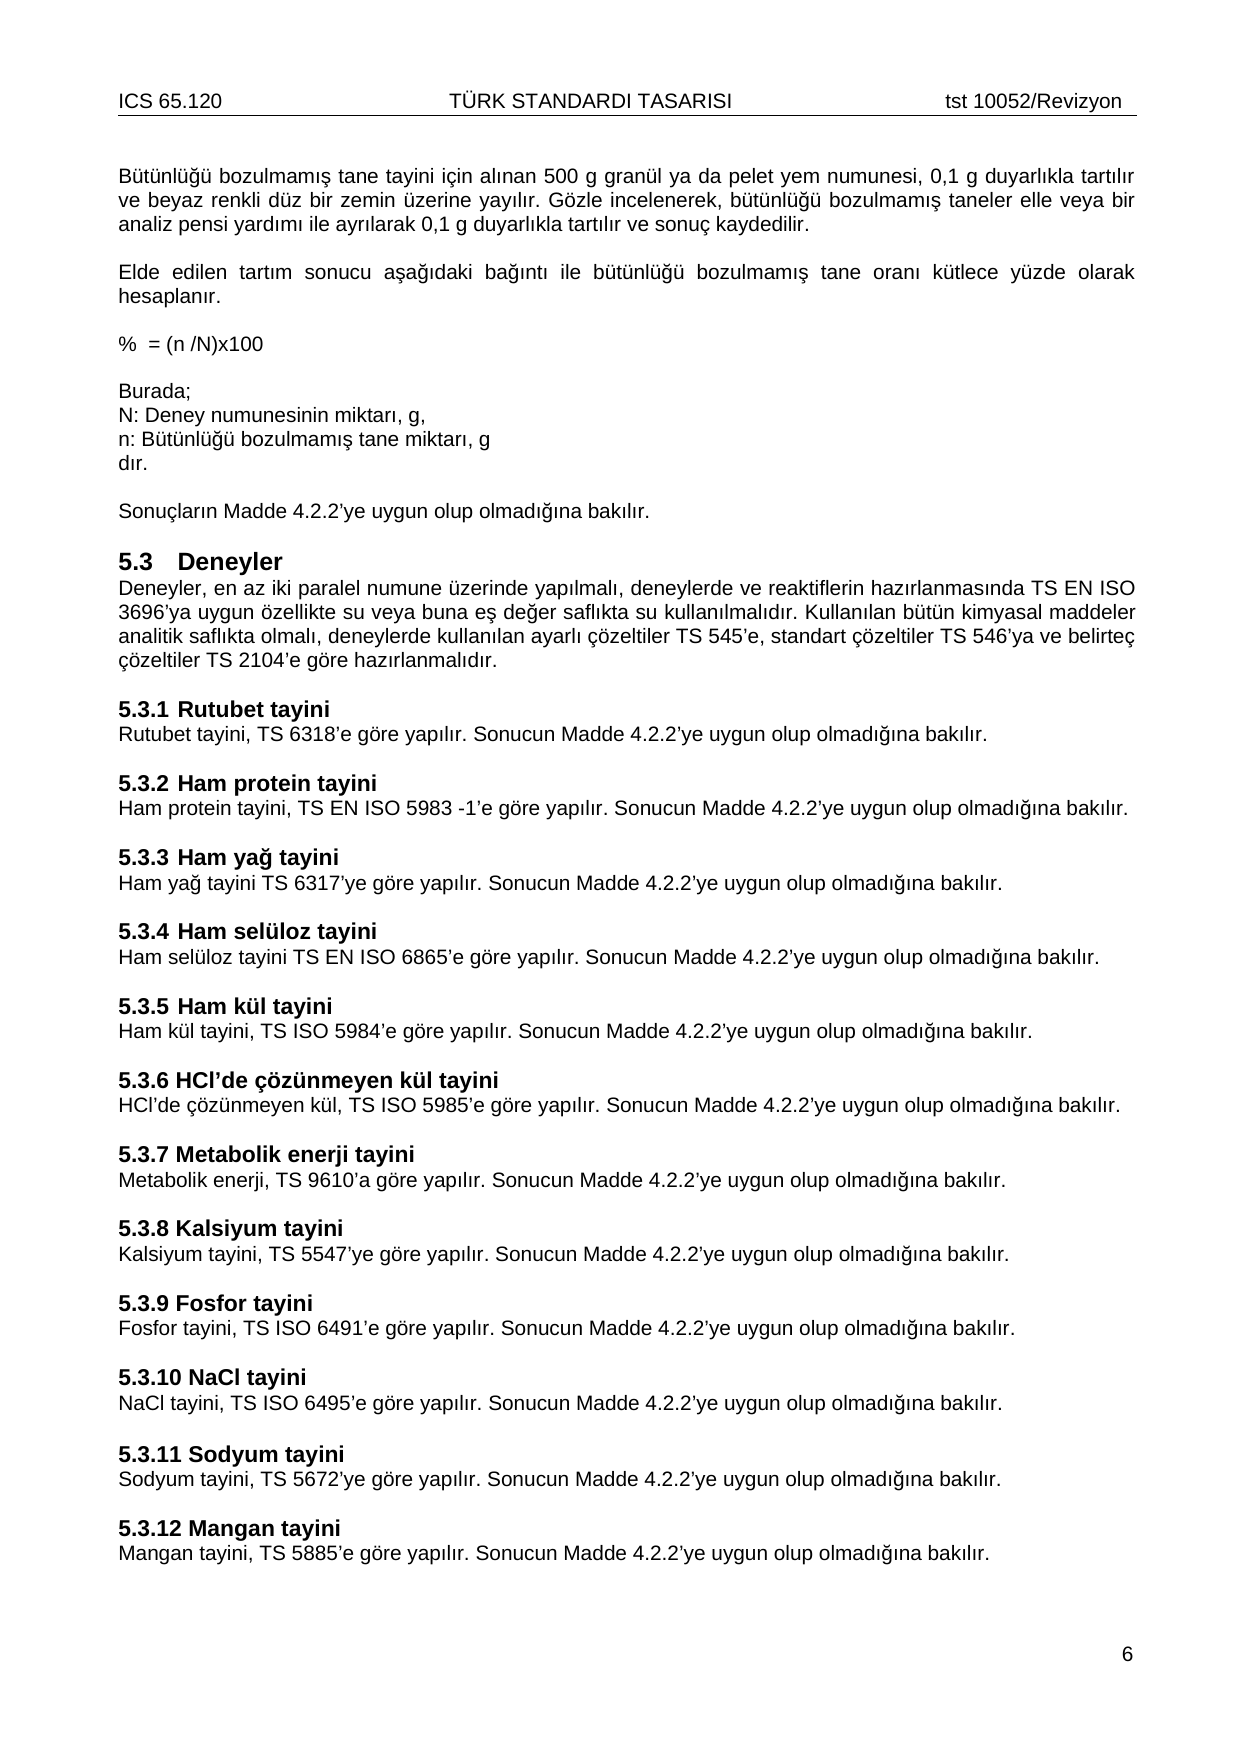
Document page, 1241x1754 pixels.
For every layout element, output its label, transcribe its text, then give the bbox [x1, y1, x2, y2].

text dır. [118, 451, 1137, 475]
subtitle 5.3.7 Metabolik enerji tayini [118, 1141, 1137, 1167]
subtitle 5.3.1 Rutubet tayini [118, 696, 1137, 722]
text Fosfor tayini, TS ISO 6491’e göre yapılır. Sonucun Madde 4.2.2’ye uygun olup olmadığına bakılır. [118, 1316, 1137, 1340]
text % = (n /N)x100 [118, 331, 1137, 355]
text Ham protein tayini, TS EN ISO 5983 -1’e göre yapılır. Sonucun Madde 4.2.2’ye uygun olup olmadığına bakılır. [118, 796, 1137, 820]
text Rutubet tayini, TS 6318’e göre yapılır. Sonucun Madde 4.2.2’ye uygun olup olmadığına bakılır. [118, 722, 1137, 746]
subtitle 5.3.9 Fosfor tayini [118, 1290, 1137, 1316]
text N: Deney numunesinin miktarı, g, [118, 403, 1137, 427]
text NaCl tayini, TS ISO 6495’e göre yapılır. Sonucun Madde 4.2.2’ye uygun olup olmadığına bakılır. [118, 1390, 1137, 1414]
subtitle 5.3.3 Ham yağ tayini [118, 844, 1137, 870]
text Sodyum tayini, TS 5672’ye göre yapılır. Sonucun Madde 4.2.2’ye uygun olup olmadığına bakılır. [118, 1467, 1137, 1491]
subtitle 5.3.5 Ham kül tayini [118, 993, 1137, 1019]
subtitle 5.3.4 Ham selüloz tayini [118, 918, 1137, 945]
subtitle 5.3.12 Mangan tayini [118, 1515, 1137, 1541]
text Bütünlüğü bozulmamış tane tayini için alınan 500 g granül ya da pelet yem numunesi, 0,1 g duyarlıkla tartılır ve beyaz renkli düz bir zemin üzerine yayılır. Gözle incelenerek, bütünlüğü bozulmamış taneler elle veya bir analiz pensi yardımı ile ayrılarak 0,1 g duyarlıkla tartılır ve sonuç kaydedilir. [118, 164, 1137, 236]
subtitle 5.3.10 NaCl tayini [118, 1364, 1137, 1390]
text Kalsiyum tayini, TS 5547’ye göre yapılır. Sonucun Madde 4.2.2’ye uygun olup olmadığına bakılır. [118, 1242, 1137, 1266]
subtitle 5.3.6 HCl’de çözünmeyen kül tayini [118, 1067, 1137, 1093]
text Burada; [118, 379, 1137, 403]
text n: Bütünlüğü bozulmamış tane miktarı, g [118, 427, 1137, 451]
text Sonuçların Madde 4.2.2’ye uygun olup olmadığına bakılır. [118, 499, 1137, 523]
text Metabolik enerji, TS 9610’a göre yapılır. Sonucun Madde 4.2.2’ye uygun olup olmadığına bakılır. [118, 1167, 1137, 1191]
subtitle 5.3.11 Sodyum tayini [118, 1441, 1137, 1467]
subtitle 5.3.2 Ham protein tayini [118, 770, 1137, 796]
subtitle 5.3.8 Kalsiyum tayini [118, 1215, 1137, 1242]
text Mangan tayini, TS 5885’e göre yapılır. Sonucun Madde 4.2.2’ye uygun olup olmadığına bakılır. [118, 1541, 1137, 1565]
text Elde edilen tartım sonucu aşağıdaki bağıntı ile bütünlüğü bozulmamış tane oranı kütlece yüzde olarak hesaplanır. [118, 259, 1137, 307]
text Ham selüloz tayini TS EN ISO 6865’e göre yapılır. Sonucun Madde 4.2.2’ye uygun olup olmadığına bakılır. [118, 945, 1137, 969]
text Deneyler, en az iki paralel numune üzerinde yapılmalı, deneylerde ve reaktiflerin hazırlanmasında TS EN ISO 3696’ya uygun özellikte su veya buna eş değer saflıkta su kullanılmalıdır. Kullanılan bütün kimyasal maddeler analitik saflıkta olmalı, deneylerde kullanılan ayarlı çözeltiler TS 545’e, standart çözeltiler TS 546’ya ve belirteç çözeltiler TS 2104’e göre hazırlanmalıdır. [118, 576, 1137, 672]
text Ham yağ tayini TS 6317’ye göre yapılır. Sonucun Madde 4.2.2’ye uygun olup olmadığına bakılır. [118, 870, 1137, 894]
text HCl’de çözünmeyen kül, TS ISO 5985’e göre yapılır. Sonucun Madde 4.2.2’ye uygun olup olmadığına bakılır. [118, 1093, 1137, 1117]
text Ham kül tayini, TS ISO 5984’e göre yapılır. Sonucun Madde 4.2.2’ye uygun olup olmadığına bakılır. [118, 1019, 1137, 1043]
subtitle 5.3 Deneyler [118, 547, 1137, 576]
